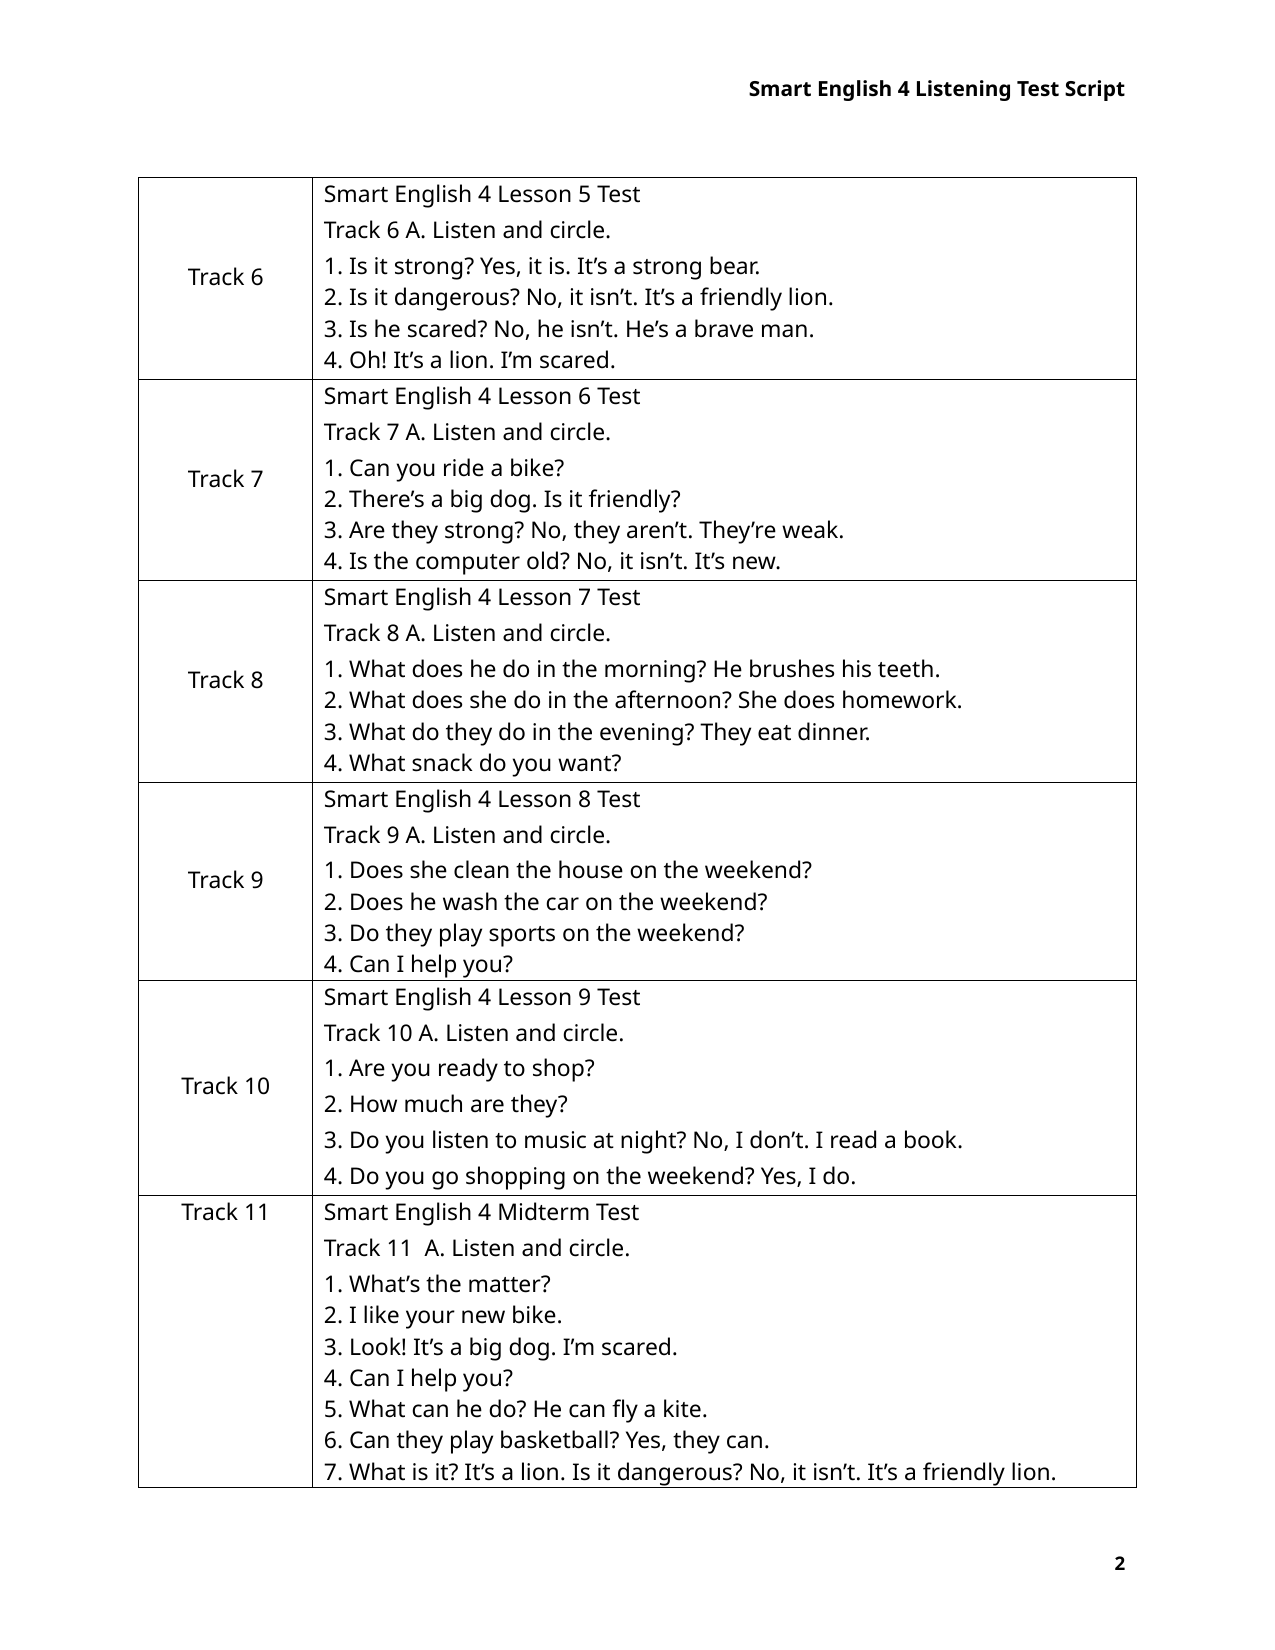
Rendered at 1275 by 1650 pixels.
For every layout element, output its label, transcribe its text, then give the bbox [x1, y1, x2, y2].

table_cell Smart English 4 Lesson 6 Test Track 7 A. Listen and circle. 1. Can you ride a bike? 2. There’s a big dog. Is it friendly? 3. Are they strong? No, they aren’t. They’re weak. 4. Is the computer old? No, it isn’t. It’s new. [313, 380, 1136, 580]
table_cell Track 8 [139, 581, 312, 782]
table_cell Smart English 4 Lesson 8 Test Track 9 A. Listen and circle. 1. Does she clean the house on the weekend? 2. Does he wash the car on the weekend? 3. Do they play sports on the weekend? 4. Can I help you? [313, 783, 1136, 979]
table_cell Smart English 4 Lesson 9 Test Track 10 A. Listen and circle. 1. Are you ready to shop? 2. How much are they? 3. Do you listen to music at night? No, I don’t. I read a book. 4. Do you go shopping on the weekend? Yes, I do. [313, 981, 1136, 1195]
table_cell Smart English 4 Lesson 7 Test Track 8 A. Listen and circle. 1. What does he do in the morning? He brushes his teeth. 2. What does she do in the afternoon? She does homework. 3. What do they do in the evening? They eat dinner. 4. What snack do you want? [313, 581, 1136, 782]
table_cell Track 10 [139, 981, 312, 1195]
table_cell Track 6 [139, 178, 312, 379]
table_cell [313, 1196, 1136, 1487]
table_cell Track 7 [139, 380, 312, 580]
table_cell Track 11 [139, 1196, 312, 1487]
table_cell Smart English 4 Lesson 5 Test Track 6 A. Listen and circle. 1. Is it strong? Yes, it is. It’s a strong bear. 2. Is it dangerous? No, it isn’t. It’s a friendly lion. 3. Is he scared? No, he isn’t. He’s a brave man. 4. Oh! It’s a lion. I’m scared. [313, 178, 1136, 379]
table_cell Track 9 [139, 783, 312, 979]
